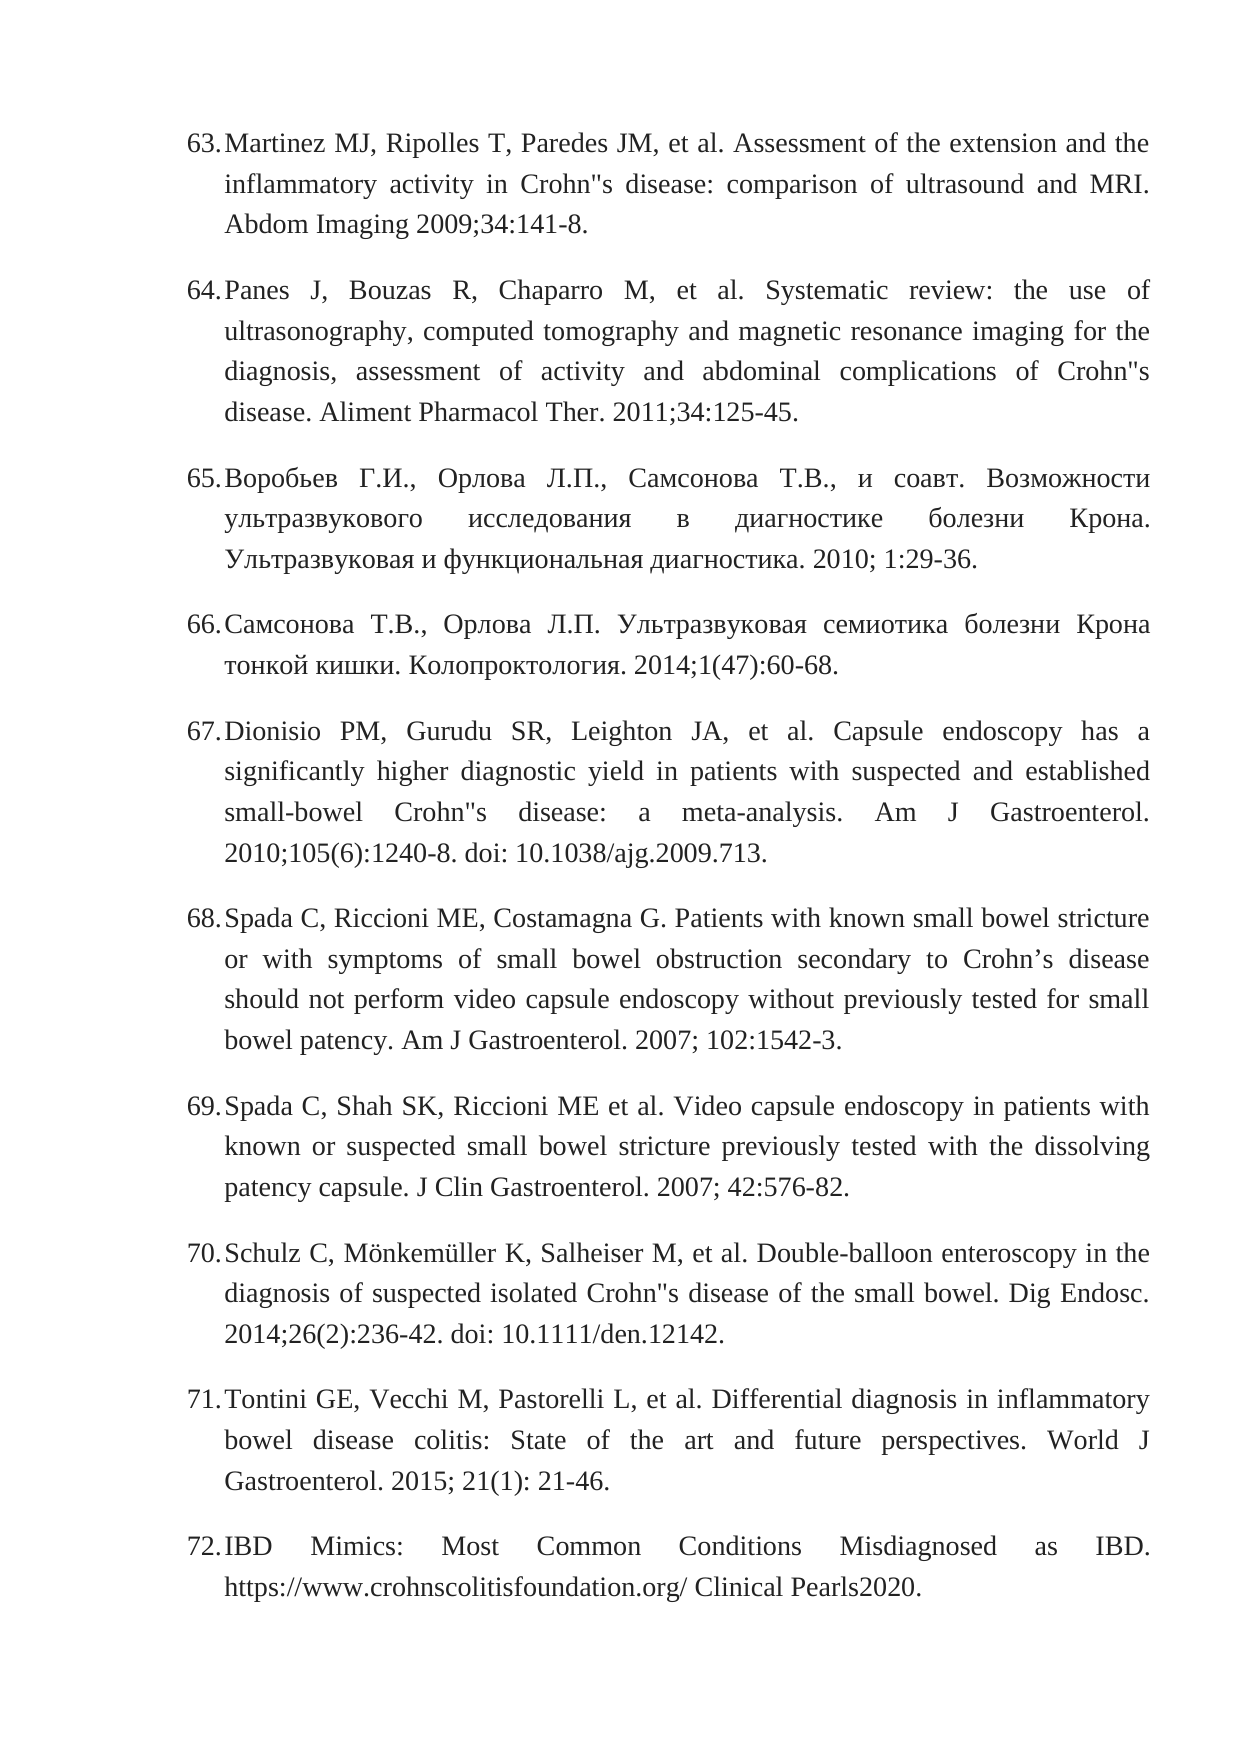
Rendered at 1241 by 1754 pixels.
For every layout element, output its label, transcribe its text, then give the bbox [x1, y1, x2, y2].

list Воробьев Г.И., Орлова Л.П., Самсонова Т.В., и соавт. Возможности ультразвукового исследования в диагностике болезни Крона. Ультразвуковая и функциональная диагностика. 2010; 1:29-36. [187, 452, 1152, 574]
list Tontini GE, Vecchi M, Pastorelli L, et al. Differential diagnosis in inflammatory bowel disease colitis: State of the art and future perspectives. World J Gastroenterol. 2015; 21(1): 21-46. [187, 1374, 1152, 1496]
list Dionisio PM, Gurudu SR, Leighton JA, et al. Capsule endoscopy has a significantly higher diagnostic yield in patients with suspected and established small-bowel Crohn"s disease: a meta-analysis. Am J Gastroenterol. 2010;105(6):1240-8. doi: 10.1038/ajg.2009.713. [187, 706, 1152, 868]
list Panes J, Bouzas R, Chaparro M, et al. Systematic review: the use of ultrasonography, computed tomography and magnetic resonance imaging for the diagnosis, assessment of activity and abdominal complications of Crohn"s disease. Aliment Pharmacol Ther. 2011;34:125-45. [187, 265, 1152, 427]
list Schulz C, Mönkemüller K, Salheiser M, et al. Double-balloon enteroscopy in the diagnosis of suspected isolated Crohn"s disease of the small bowel. Dig Endosc. 2014;26(2):236-42. doi: 10.1111/den.12142. [187, 1227, 1152, 1349]
list Самсонова Т.В., Орлова Л.П. Ультразвуковая семиотика болезни Крона тонкой кишки. Колопроктология. 2014;1(47):60-68. [187, 599, 1152, 681]
list Spada C, Shah SK, Riccioni ME et al. Video capsule endoscopy in patients with known or suspected small bowel stricture previously tested with the dissolving patency capsule. J Clin Gastroenterol. 2007; 42:576-82. [187, 1081, 1152, 1202]
list Martinez MJ, Ripolles T, Paredes JM, et al. Assessment of the extension and the inflammatory activity in Crohn"s disease: comparison of ultrasound and MRI. Abdom Imaging 2009;34:141-8. [187, 118, 1152, 240]
list Spada C, Riccioni ME, Costamagna G. Patients with known small bowel stricture or with symptoms of small bowel obstruction secondary to Crohn’s disease should not perform video capsule endoscopy without previously tested for small bowel patency. Am J Gastroenterol. 2007; 102:1542-3. [187, 893, 1152, 1056]
list IBD Mimics: Most Common Conditions Misdiagnosed as IBD. https://www.crohnscolitisfoundation.org/ Clinical Pearls2020. [187, 1521, 1152, 1602]
